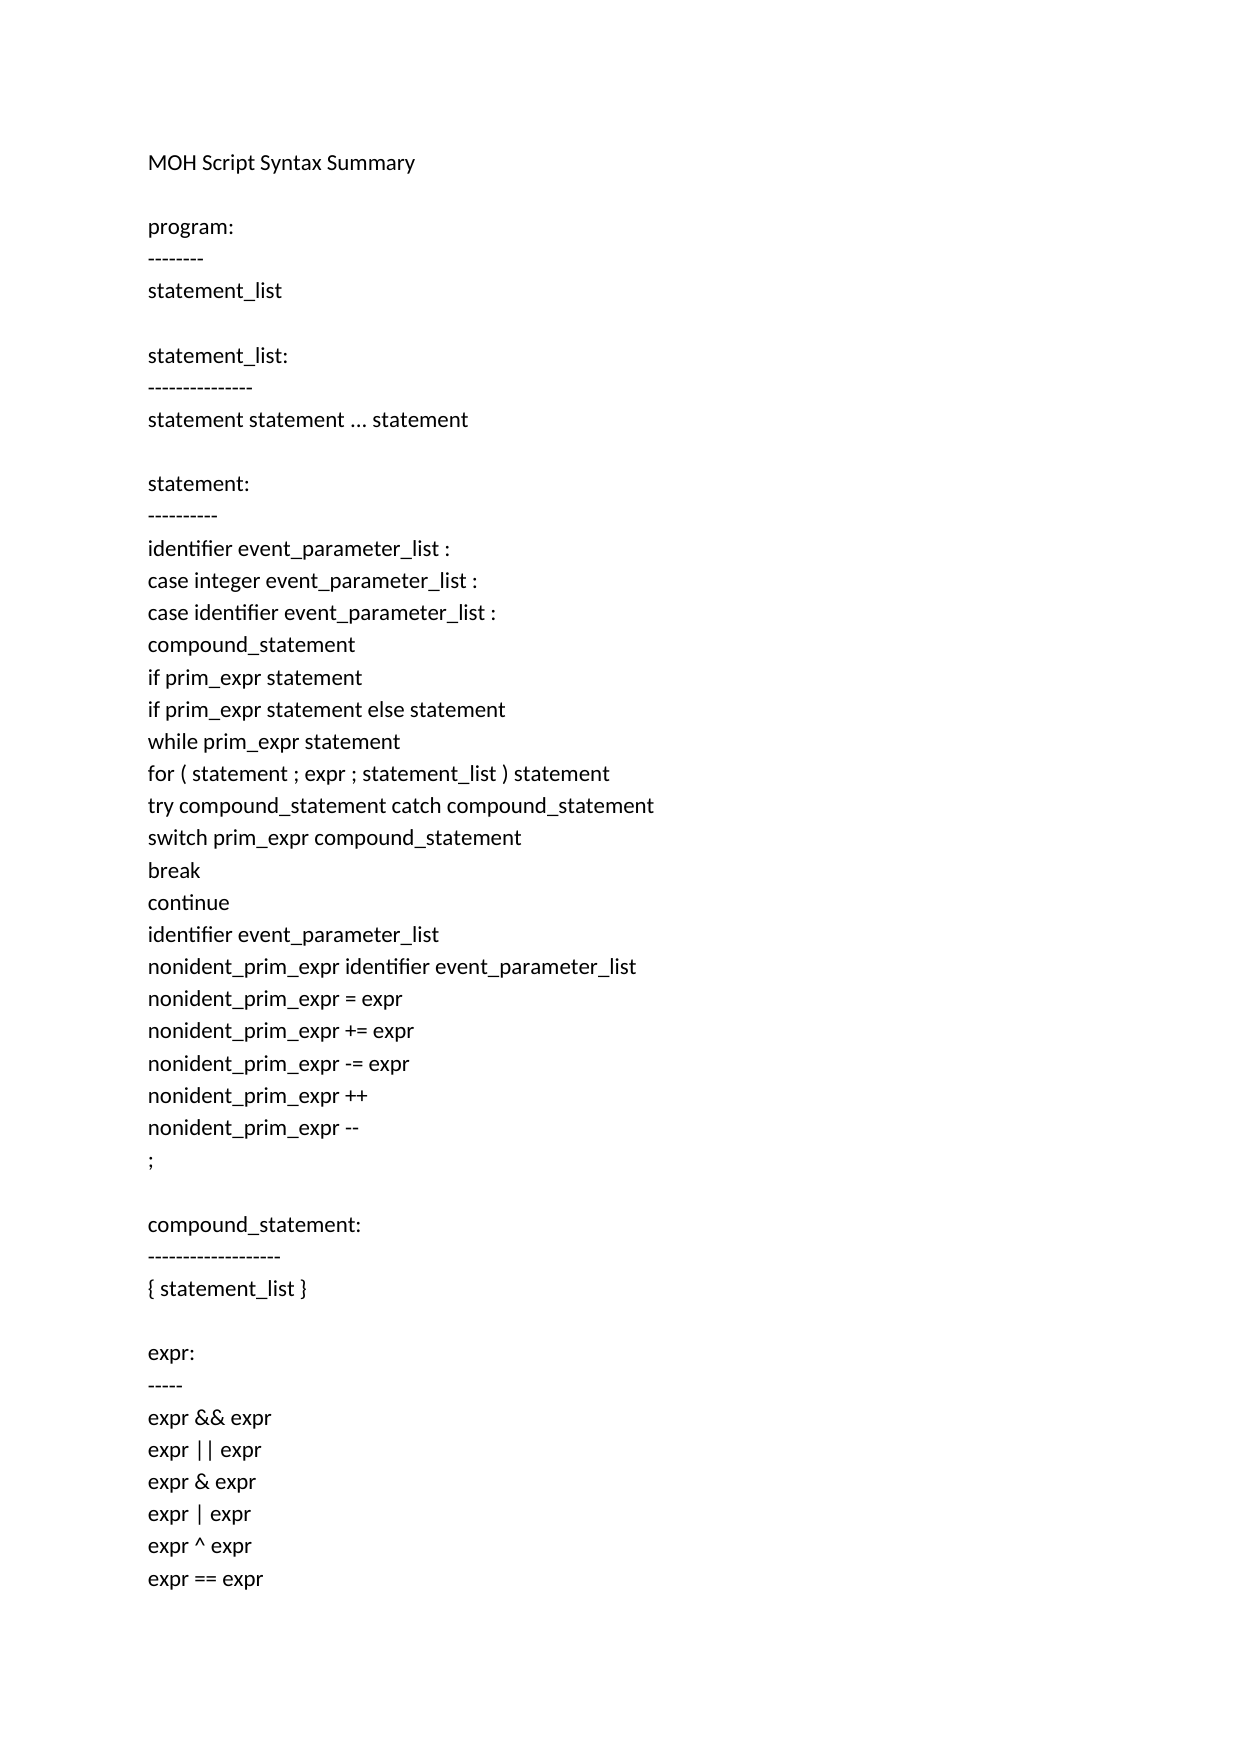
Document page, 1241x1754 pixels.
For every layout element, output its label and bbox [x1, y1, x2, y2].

text [148, 148, 1093, 1592]
